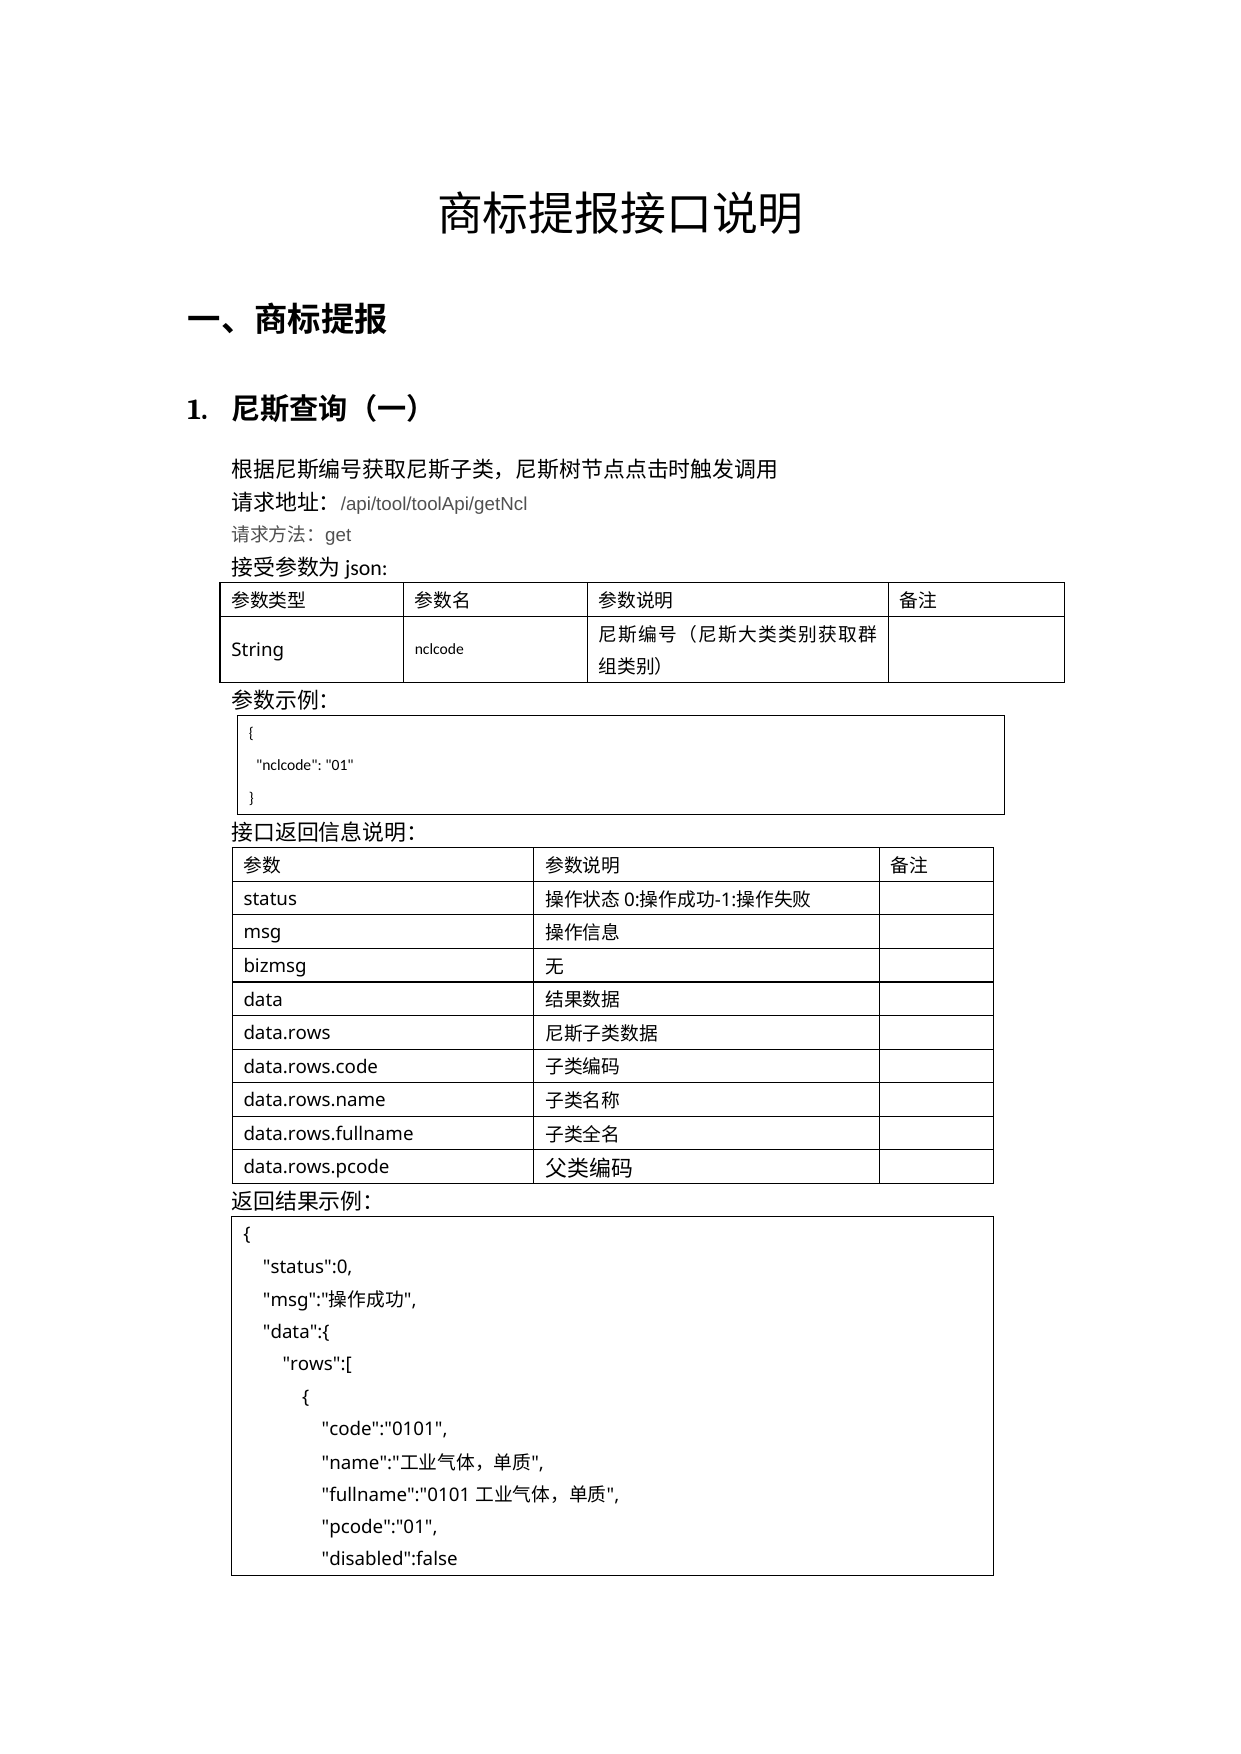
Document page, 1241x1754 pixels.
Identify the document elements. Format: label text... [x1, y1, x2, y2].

table_header 参数名 [404, 583, 587, 616]
text 请求方法：get [231, 517, 1053, 549]
table_cell 尼斯子类数据 [534, 1016, 879, 1048]
table_cell 子类名称 [534, 1083, 879, 1116]
text 返回结果示例： [187, 1184, 1053, 1216]
table_cell data.rows.name [233, 1083, 533, 1116]
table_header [232, 1217, 993, 1575]
table_cell 子类编码 [534, 1050, 879, 1082]
table_header 参数类型 [221, 583, 403, 616]
table_cell [880, 1083, 993, 1116]
subtitle 尼斯查询（一） [187, 374, 1053, 439]
table_cell 子类全名 [534, 1117, 879, 1149]
table_cell 尼斯编号（尼斯大类类别获取群组类别） [588, 617, 888, 682]
table_cell bizmsg [233, 949, 533, 981]
text 接口返回信息说明： [187, 815, 1053, 847]
table_cell 结果数据 [534, 983, 879, 1015]
table_cell [880, 1150, 993, 1183]
table_cell [880, 1117, 993, 1149]
table_cell [880, 949, 993, 981]
table_cell 无 [534, 949, 879, 981]
text 参数示例： [187, 683, 1053, 715]
table_cell msg [233, 915, 533, 948]
table_header 备注 [889, 583, 1064, 616]
table_cell String [221, 617, 403, 682]
text 根据尼斯编号获取尼斯子类，尼斯树节点点击时触发调用 [231, 452, 1053, 484]
table_cell [880, 983, 993, 1015]
table_cell [880, 1050, 993, 1082]
table_header 参数说明 [588, 583, 888, 616]
table_header 参数说明 [534, 848, 879, 881]
table_cell [880, 882, 993, 914]
table_cell status [233, 882, 533, 914]
table_cell [880, 915, 993, 948]
table_cell 操作信息 [534, 915, 879, 948]
table_cell 父类编码 [534, 1150, 879, 1183]
text 接受参数为json: [231, 549, 1053, 582]
table_header 备注 [880, 848, 993, 881]
subtitle 一、商标提报 [187, 284, 1053, 349]
text 商标提报接口说明 [187, 162, 1053, 259]
table_header 参数 [233, 848, 533, 881]
table_cell data.rows.pcode [233, 1150, 533, 1183]
table_header { "nclcode": "01" } [238, 716, 1004, 814]
table_cell data.rows [233, 1016, 533, 1048]
table_cell [889, 617, 1064, 682]
table_cell [880, 1016, 993, 1048]
table_cell data.rows.fullname [233, 1117, 533, 1149]
table_cell nclcode [404, 617, 587, 682]
table_cell data.rows.code [233, 1050, 533, 1082]
table_cell data [233, 983, 533, 1015]
table_cell 操作状态0:操作成功-1:操作失败 [534, 882, 879, 914]
text 请求地址：/api/tool/toolApi/getNcl [231, 484, 1053, 517]
